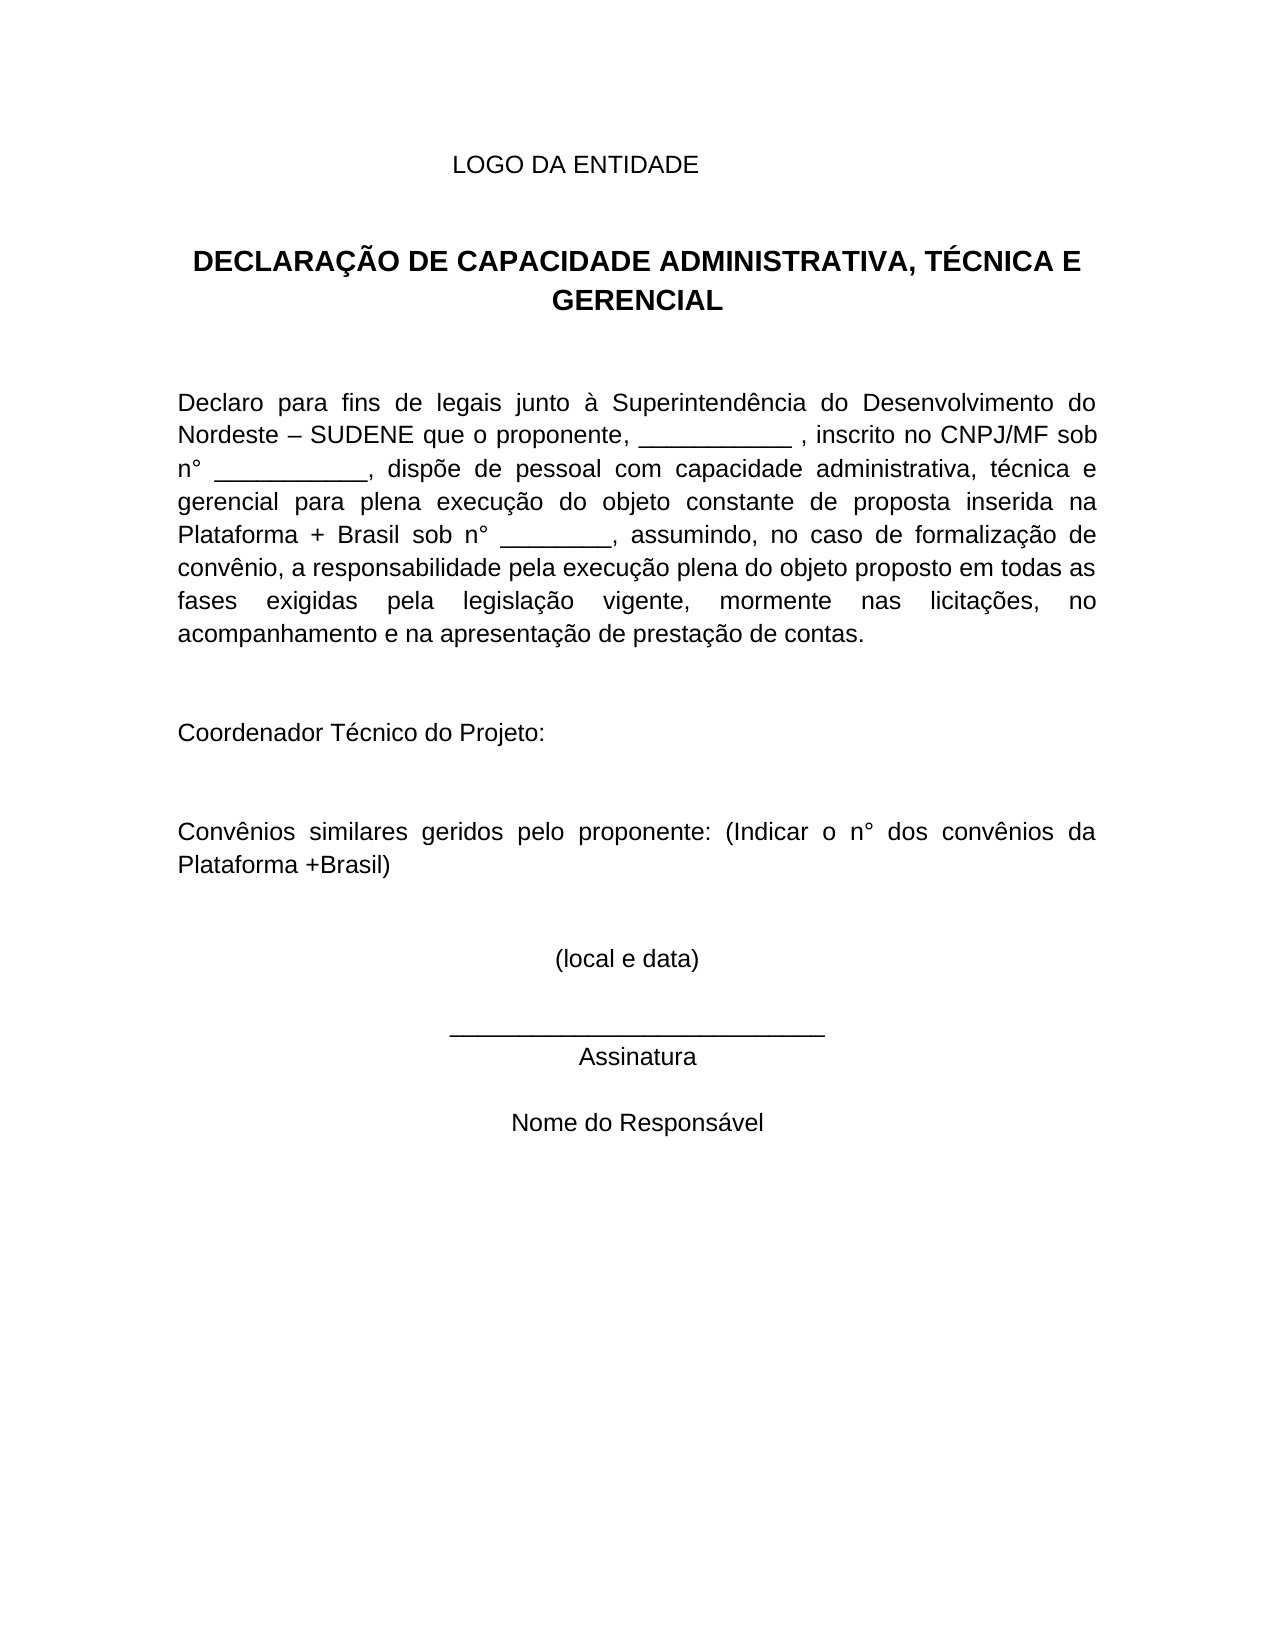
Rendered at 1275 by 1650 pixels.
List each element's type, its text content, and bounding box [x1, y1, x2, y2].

text Declaro para fins de legais junto à Superintendência do Desenvolvimento do Nordeste – SUDENE que o proponente, ___________ , inscrito no CNPJ/MF sob n° ___________, dispõe de pessoal com capacidade administrativa, técnica e gerencial para plena execução do objeto constante de proposta inserida na Plataforma + Brasil sob n° ________, assumindo, no caso de formalização de convênio, a responsabilidade pela execução plena do objeto proposto em todas as fases exigidas pela legislação vigente, mormente nas licitações, no acompanhamento e na apresentação de prestação de contas. [177, 387, 1098, 647]
text Coordenador Técnico do Projeto: [177, 718, 1098, 746]
text ___________________________ Assinatura [445, 1009, 830, 1071]
text Convênios similares geridos pelo proponente: (Indicar o n° dos convênios da Plataforma +Brasil) [177, 817, 1098, 878]
text Nome do Responsável [445, 1108, 830, 1136]
text DECLARAÇÃO DE CAPACIDADE ADMINISTRATIVA, TÉCNICA E GERENCIAL [179, 244, 1096, 317]
text (local e data) [555, 943, 721, 972]
text LOGO DA ENTIDADE [452, 150, 823, 179]
